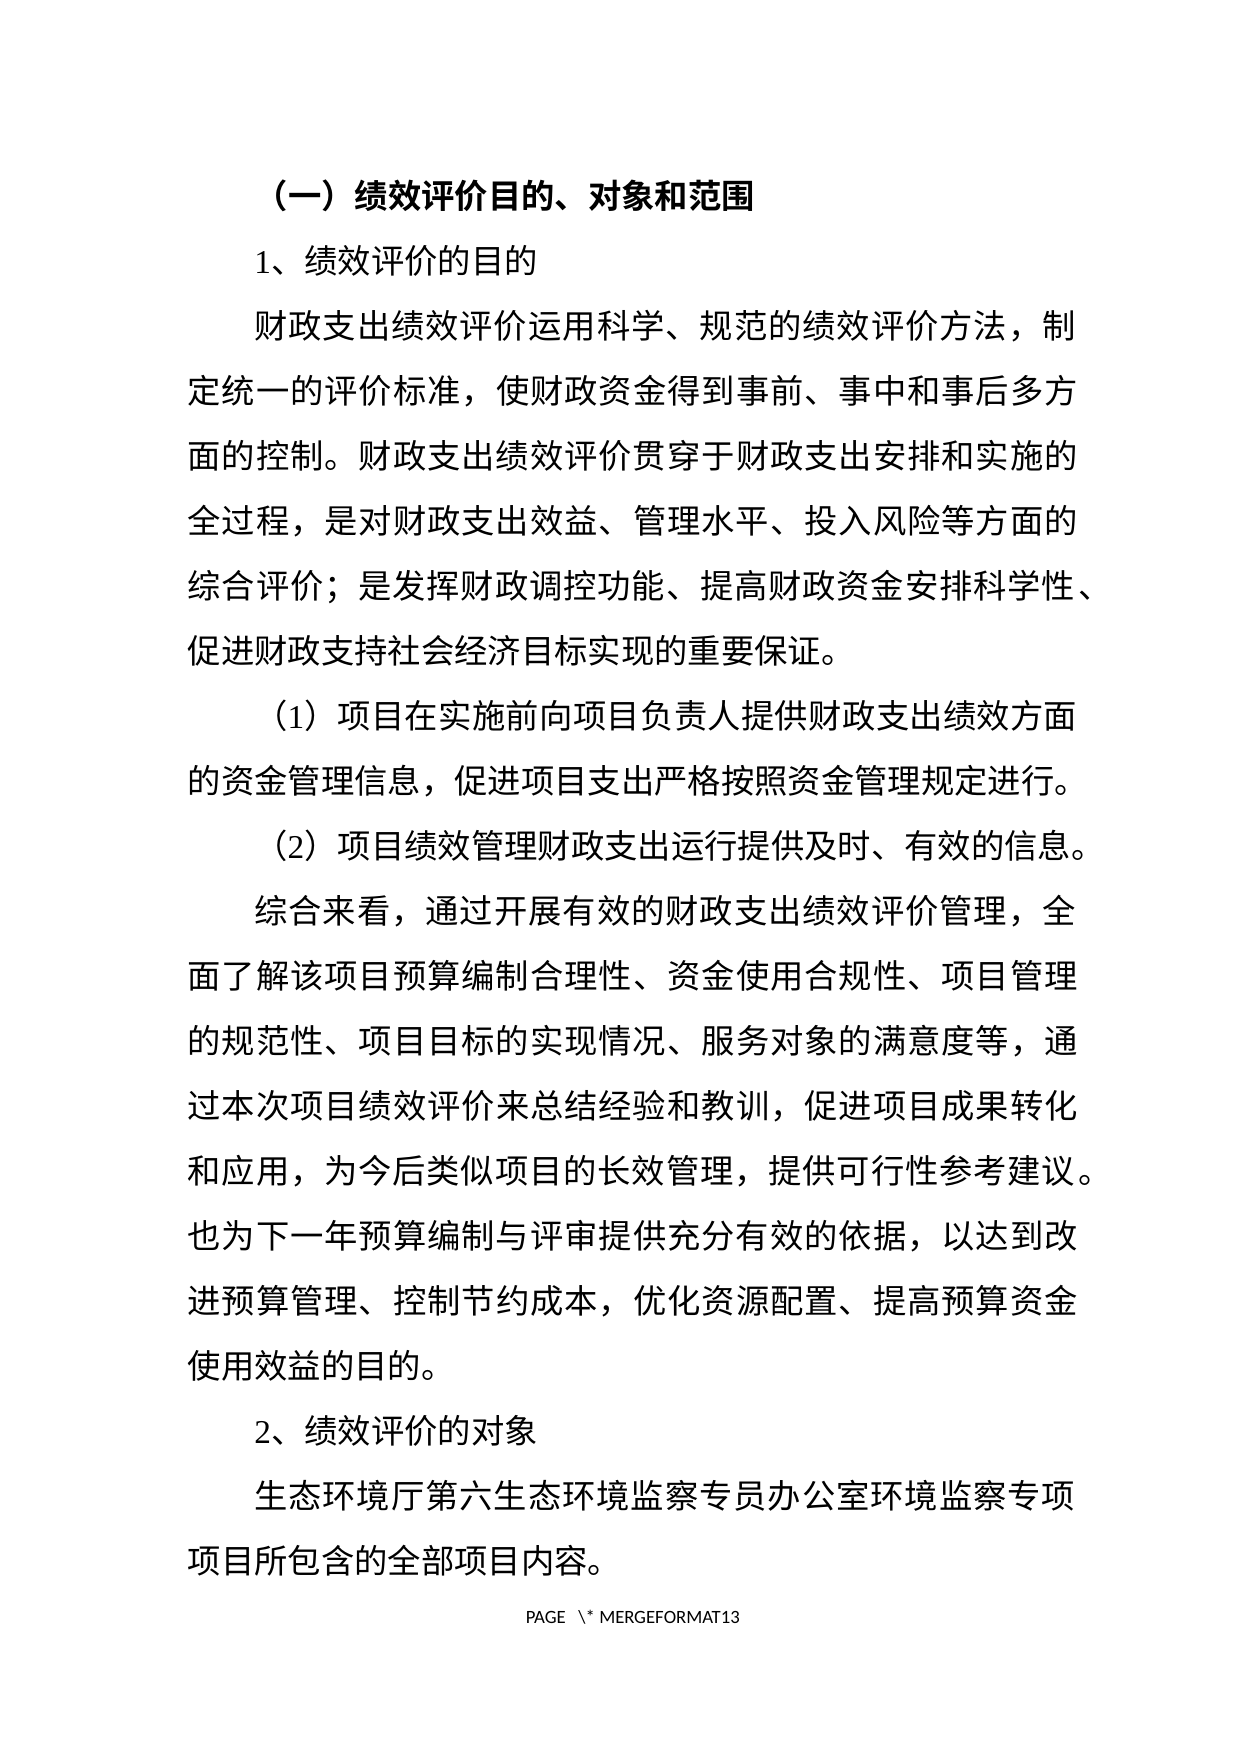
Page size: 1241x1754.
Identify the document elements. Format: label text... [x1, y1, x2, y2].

list 项目在实施前向项目负责人提供财政支出绩效方面的资金管理信息，促进项目支出严格按照资金管理规定进行。 [187, 682, 1078, 812]
title 1、绩效评价的目的 [187, 227, 1078, 292]
text （2）项目绩效管理财政支出运行提供及时、有效的信息。 [187, 812, 1078, 877]
title 2、绩效评价的对象 [187, 1397, 1078, 1462]
text （一）绩效评价目的、对象和范围 [187, 162, 1078, 227]
text 生态环境厅第六生态环境监察专员办公室环境监察专项项目所包含的全部项目内容。 [187, 1462, 1078, 1592]
text 财政支出绩效评价运用科学、规范的绩效评价方法，制定统一的评价标准，使财政资金得到事前、事中和事后多方面的控制。财政支出绩效评价贯穿于财政支出安排和实施的全过程，是对财政支出效益、管理水平、投入风险等方面的综合评价；是发挥财政调控功能、提高财政资金安排科学性、促进财政支持社会经济目标实现的重要保证。 [187, 292, 1078, 682]
text 综合来看，通过开展有效的财政支出绩效评价管理，全面了解该项目预算编制合理性、资金使用合规性、项目管理的规范性、项目目标的实现情况、服务对象的满意度等，通过本次项目绩效评价来总结经验和教训，促进项目成果转化和应用，为今后类似项目的长效管理，提供可行性参考建议。也为下一年预算编制与评审提供充分有效的依据，以达到改进预算管理、控制节约成本，优化资源配置、提高预算资金使用效益的目的。 [187, 877, 1078, 1397]
